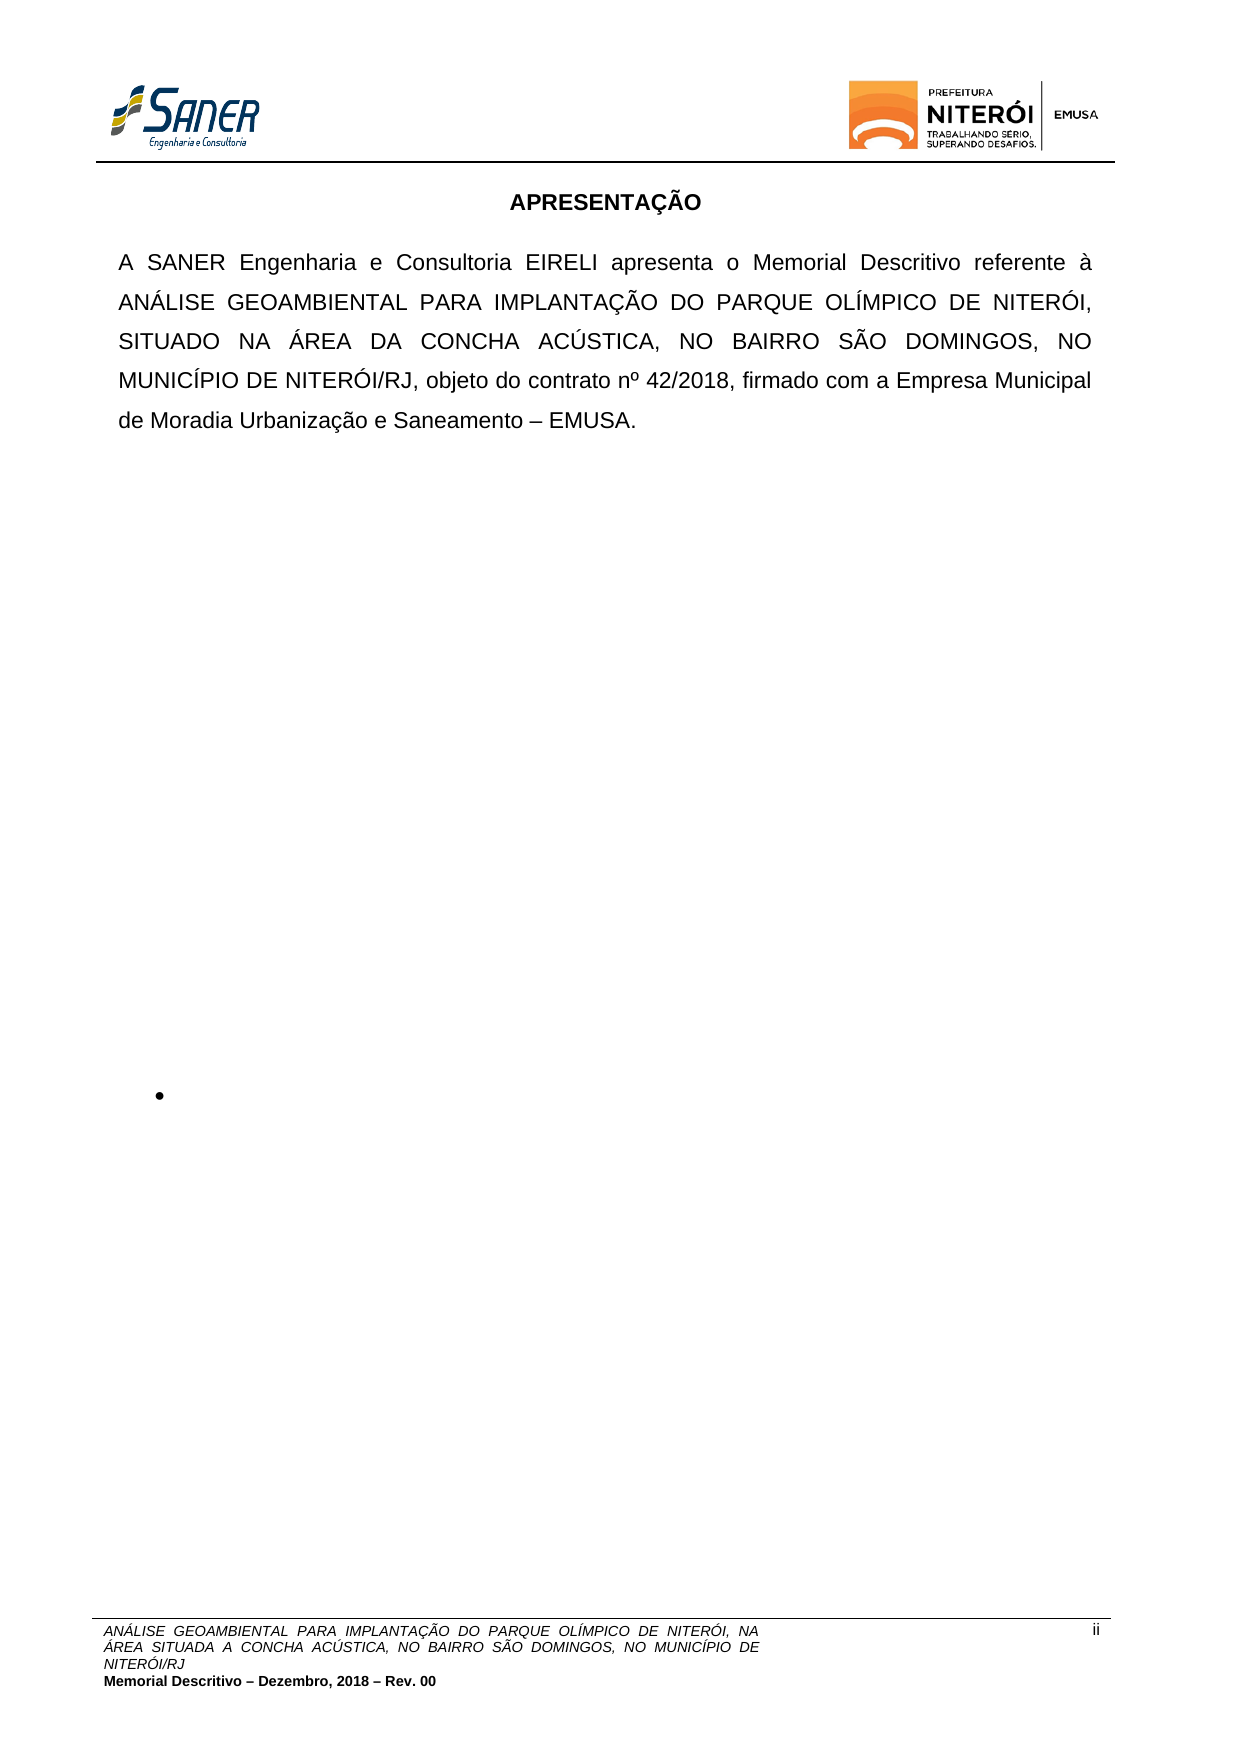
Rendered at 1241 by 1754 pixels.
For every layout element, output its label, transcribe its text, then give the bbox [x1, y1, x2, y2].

subtitle APRESENTAÇÃO [118, 189, 1093, 215]
text A SANER Engenharia e Consultoria EIRELI apresenta o Memorial Descritivo referente à ANÁLISE GEOAMBIENTAL PARA IMPLANTAÇÃO DO PARQUE OLÍMPICO DE NITERÓI, SITUADO NA ÁREA DA CONCHA ACÚSTICA, NO BAIRRO SÃO DOMINGOS, NO MUNICÍPIO DE NITERÓI/RJ, objeto do contrato nº 42/2018, firmado com a Empresa Municipal de Moradia Urbanização e Saneamento – EMUSA. [118, 249, 1093, 433]
picture [111, 85, 260, 150]
